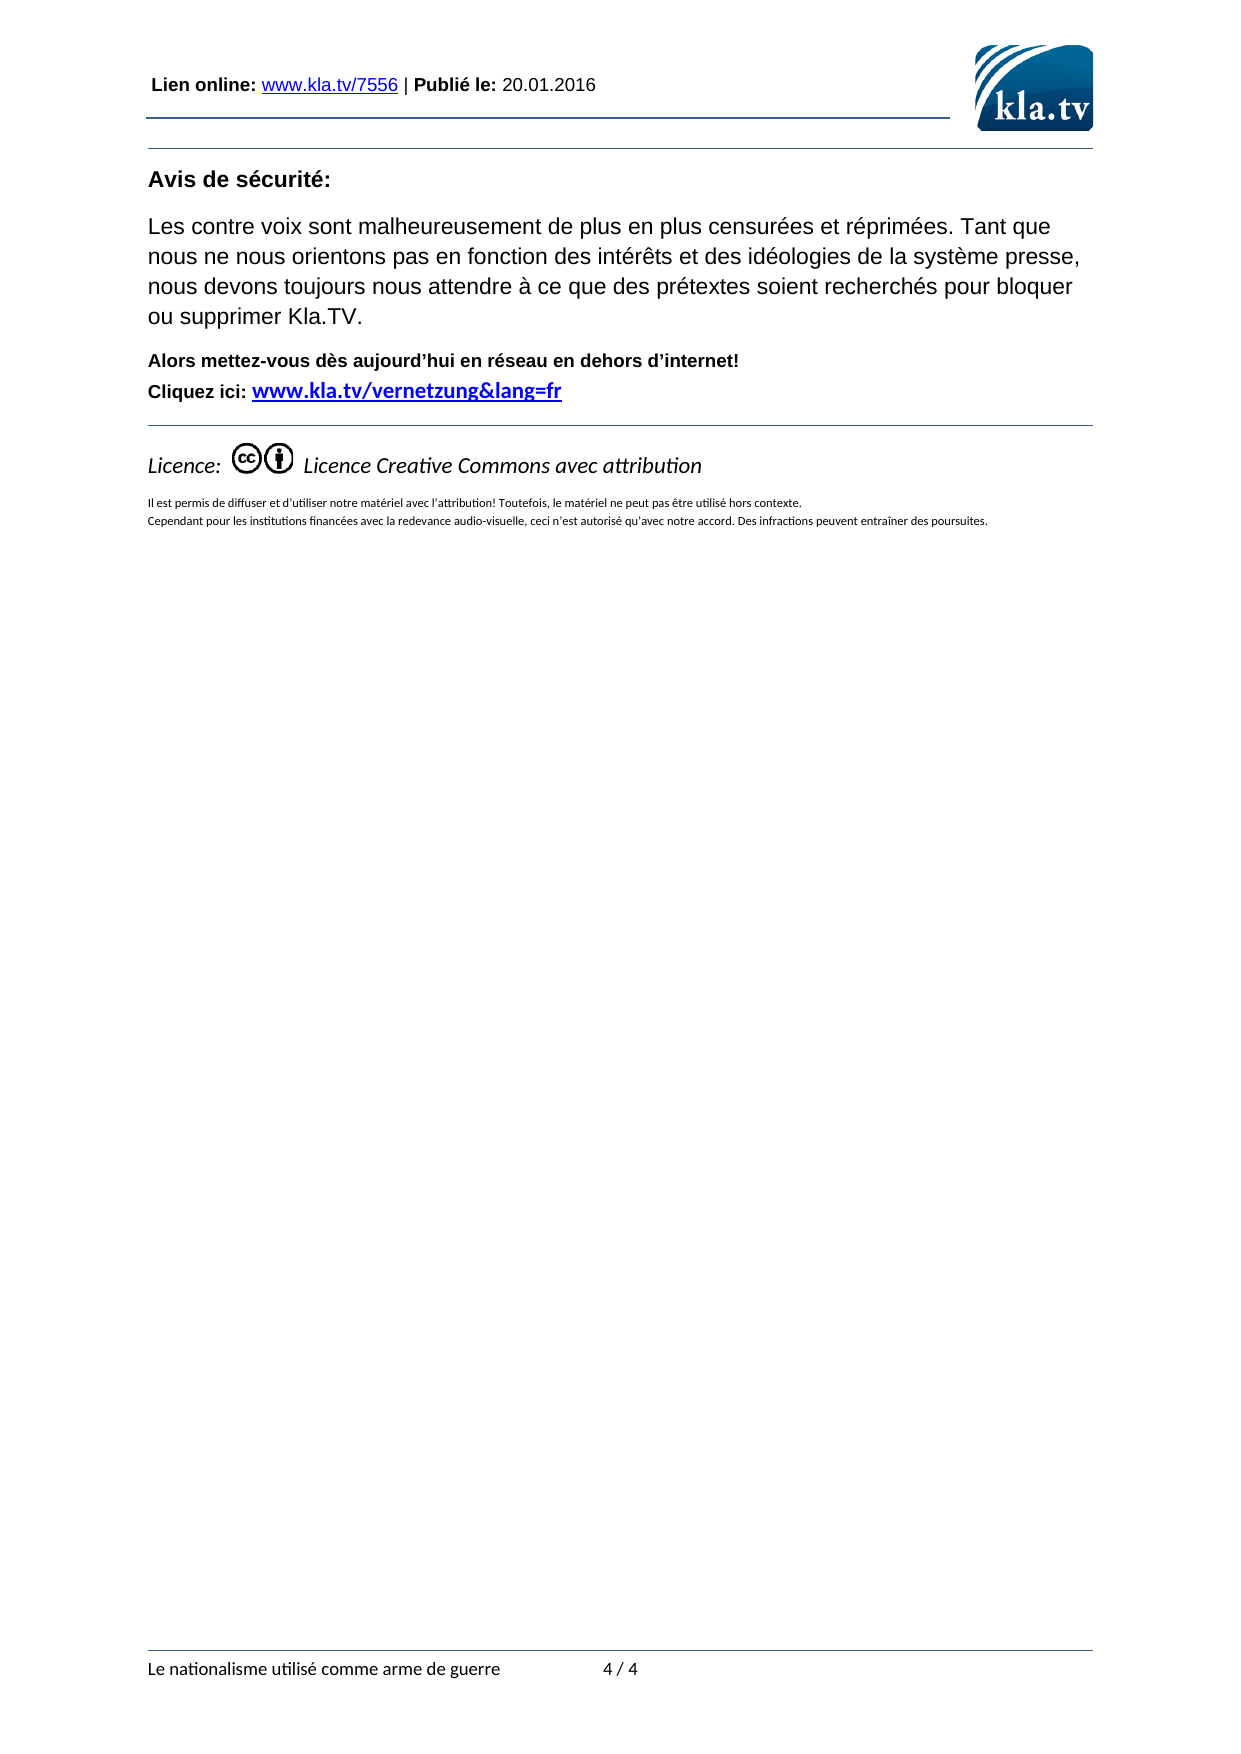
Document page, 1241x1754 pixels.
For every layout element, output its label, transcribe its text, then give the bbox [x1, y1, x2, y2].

text Licence: Licence Creative Commons avec attribution [148, 426, 1093, 479]
text Les contre voix sont malheureusement de plus en plus censurées et réprimées. Tant que nous ne nous orientons pas en fonction des intérêts et des idéologies de la système presse, nous devons toujours nous attendre à ce que des prétextes soient recherchés pour bloquer ou supprimer Kla.TV. [148, 213, 1093, 330]
text Il est permis de diffuser et d’utiliser notre matériel avec l’attribution! Toutefois, le matériel ne peut pas être utilisé hors contexte. Cependant pour les institutions financées avec la redevance audio-visuelle, ceci n’est autorisé qu’avec notre accord. Des infractions peuvent entraîner des poursuites. [148, 496, 1093, 528]
text Avis de sécurité: [148, 149, 1093, 192]
text Alors mettez-vous dès aujourd’hui en réseau en dehors d’internet! Cliquez ici: www.kla.tv/vernetzung&lang=fr [148, 350, 1093, 404]
